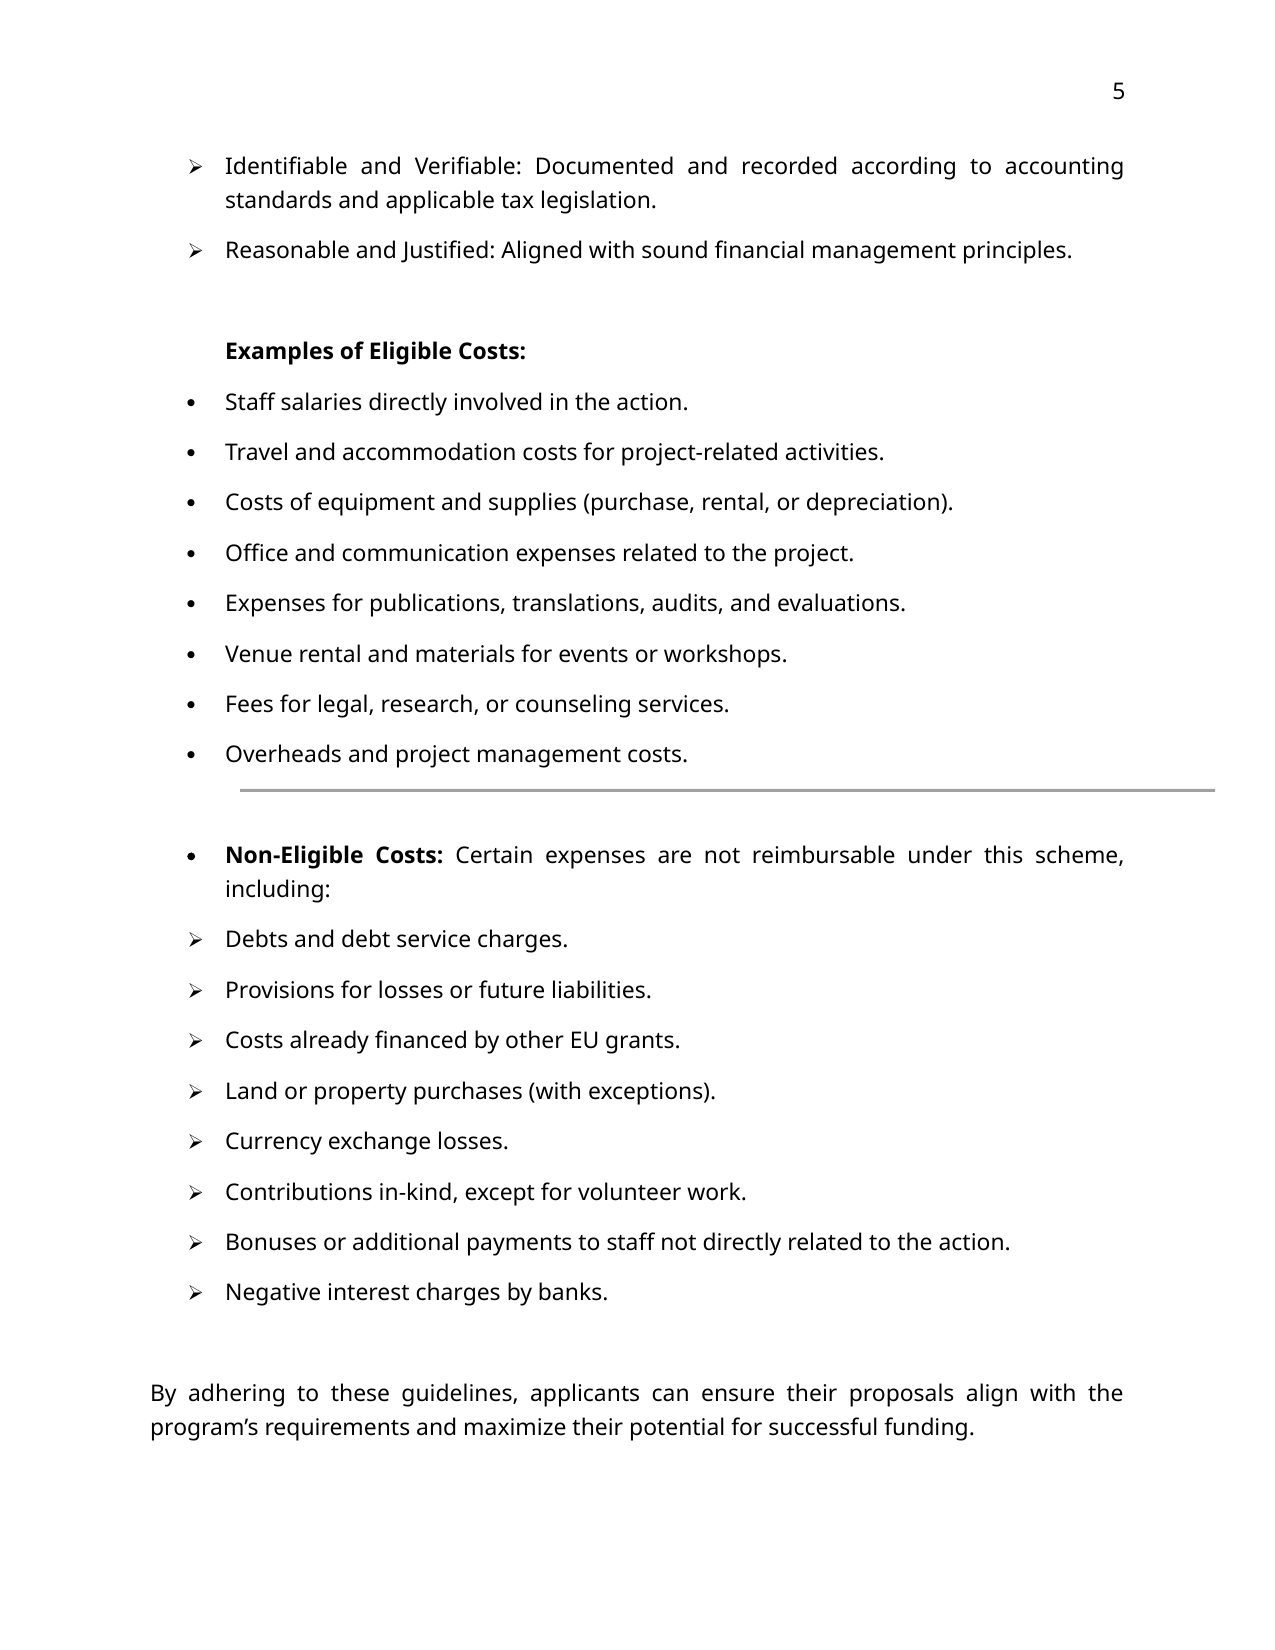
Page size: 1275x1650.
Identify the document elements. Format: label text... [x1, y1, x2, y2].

text Examples of Eligible Costs: [150, 335, 1125, 366]
list Non-Eligible Costs: Certain expenses are not reimbursable under this scheme, including: [187, 839, 1125, 904]
list Staff salaries directly involved in the action. [187, 385, 1125, 417]
list Contributions in-kind, except for volunteer work. [187, 1175, 1125, 1207]
list Reasonable and Justified: Aligned with sound financial management principles. [187, 234, 1125, 265]
list Costs already financed by other EU grants. [187, 1024, 1125, 1055]
list Overheads and project management costs. [187, 738, 1125, 769]
list Identifiable and Verifiable: Documented and recorded according to accounting standards and applicable tax legislation. [187, 150, 1125, 215]
text By adhering to these guidelines, applicants can ensure their proposals align with the program’s requirements and maximize their potential for successful funding. [150, 1377, 1125, 1442]
list Costs of equipment and supplies (purchase, rental, or depreciation). [187, 486, 1125, 517]
list Office and communication expenses related to the project. [187, 537, 1125, 568]
list Land or property purchases (with exceptions). [187, 1074, 1125, 1106]
list Fees for legal, research, or counseling services. [187, 688, 1125, 719]
list Negative interest charges by banks. [187, 1276, 1125, 1307]
list Venue rental and materials for events or workshops. [187, 637, 1125, 669]
list Expenses for publications, translations, audits, and evaluations. [187, 587, 1125, 618]
list Provisions for losses or future liabilities. [187, 974, 1125, 1005]
list Currency exchange losses. [187, 1125, 1125, 1156]
list Debts and debt service charges. [187, 923, 1125, 954]
list Bonuses or additional payments to staff not directly related to the action. [187, 1226, 1125, 1257]
list Travel and accommodation costs for project-related activities. [187, 436, 1125, 467]
